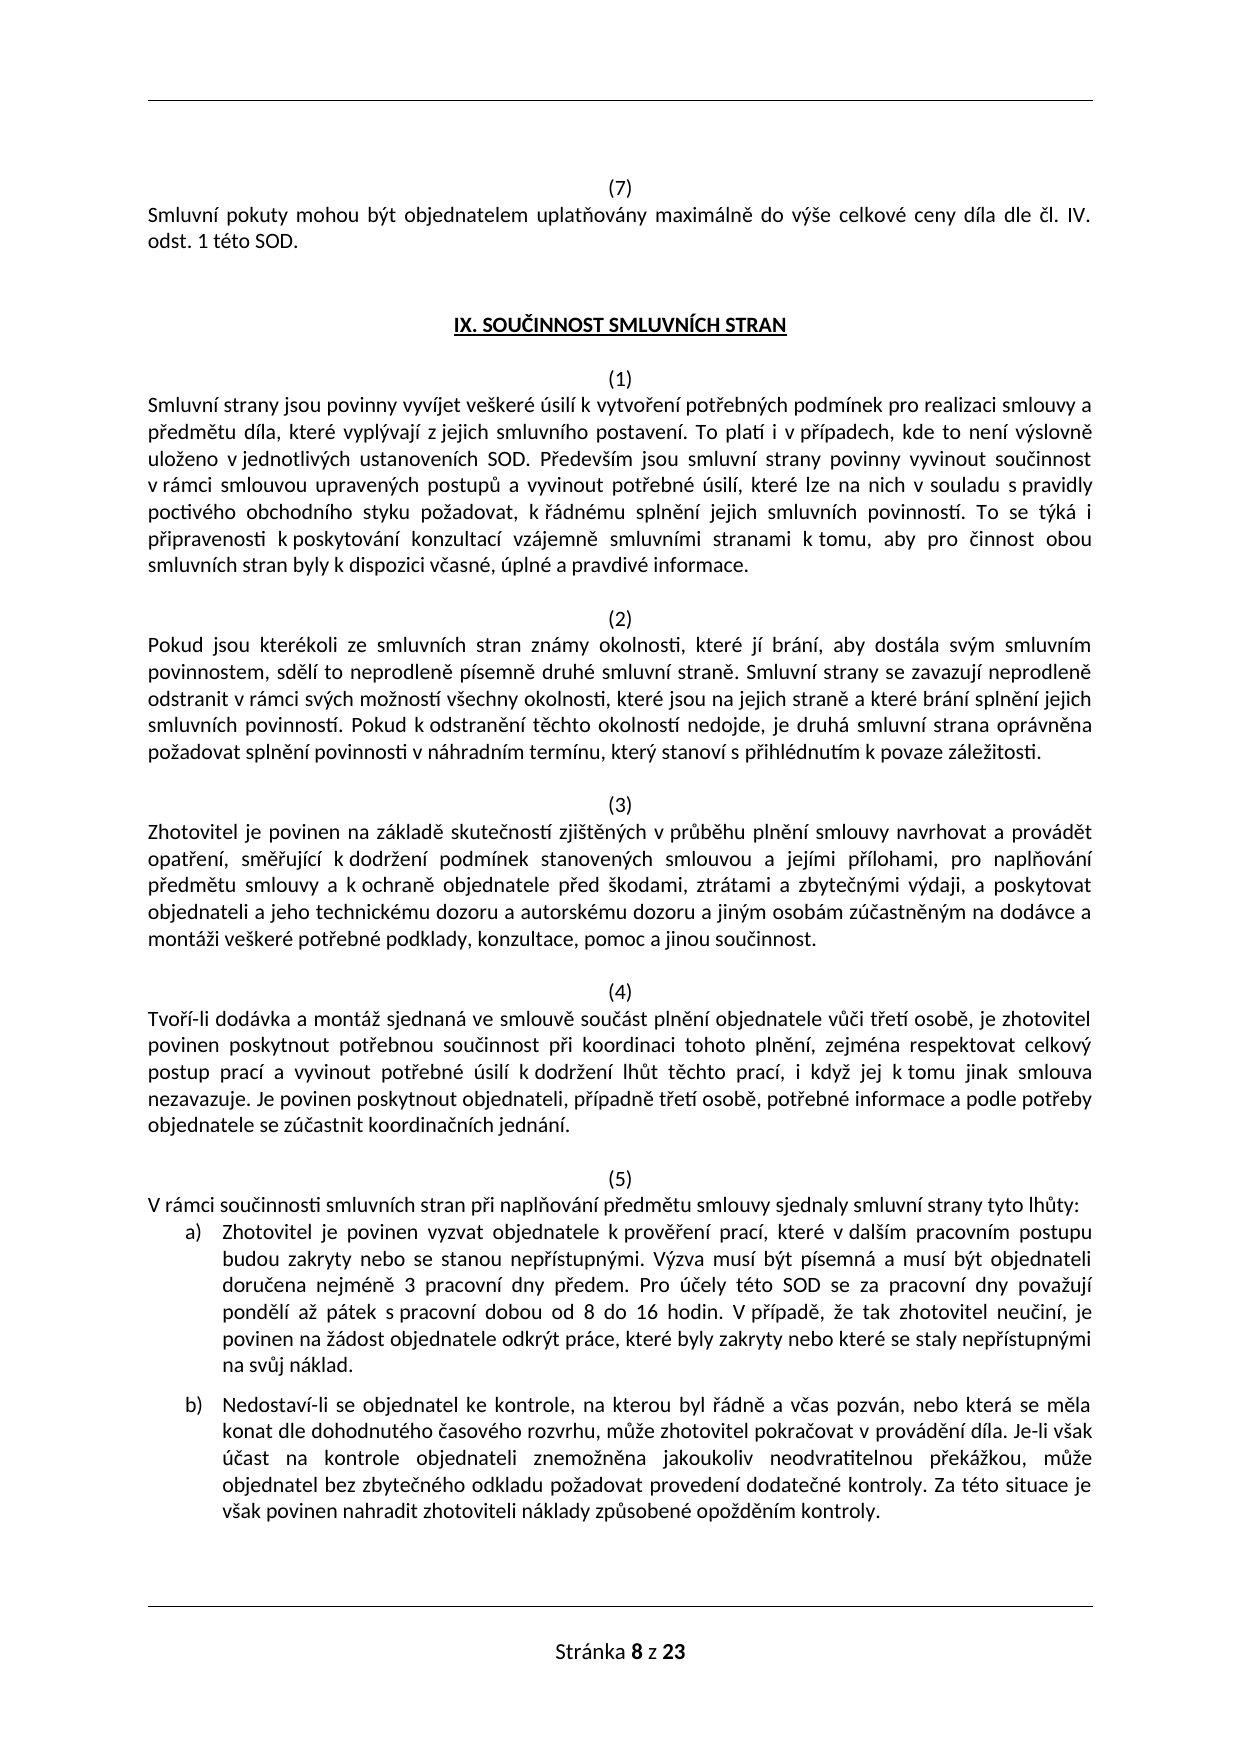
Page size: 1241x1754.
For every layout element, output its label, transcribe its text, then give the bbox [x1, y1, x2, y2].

text V rámci součinnosti smluvních stran při naplňování předmětu smlouvy sjednaly smluvní strany tyto lhůty: [148, 1192, 1093, 1218]
list Nedostaví-li se objednatel ke kontrole, na kterou byl řádně a včas pozván, nebo která se měla konat dle dohodnutého časového rozvrhu, může zhotovitel pokračovat v provádění díla. Je-li však účast na kontrole objednateli znemožněna jakoukoliv neodvratitelnou překážkou, může objednatel bez zbytečného odkladu požadovat provedení dodatečné kontroly. Za této situace je však povinen nahradit zhotoviteli náklady způsobené opožděním kontroly. [185, 1391, 1093, 1524]
list Zhotovitel je povinen vyzvat objednatele k prověření prací, které v dalším pracovním postupu budou zakryty nebo se stanou nepřístupnými. Výzva musí být písemná a musí být objednateli doručena nejméně 3 pracovní dny předem. Pro účely této SOD se za pracovní dny považují pondělí až pátek s pracovní dobou od 8 do 16 hodin. V případě, že tak zhotovitel neučiní, je povinen na žádost objednatele odkrýt práce, které byly zakryty nebo které se staly nepřístupnými na svůj náklad. [185, 1218, 1093, 1378]
text Smluvní strany jsou povinny vyvíjet veškeré úsilí k vytvoření potřebných podmínek pro realizaci smlouvy a předmětu díla, které vyplývají z jejich smluvního postavení. To platí i v případech, kde to není výslovně uloženo v jednotlivých ustanoveních SOD. Především jsou smluvní strany povinny vyvinout součinnost v rámci smlouvou upravených postupů a vyvinout potřebné úsilí, které lze na nich v souladu s pravidly poctivého obchodního styku požadovat, k řádnému splnění jejich smluvních povinností. To se týká i připravenosti k poskytování konzultací vzájemně smluvními stranami k tomu, aby pro činnost obou smluvních stran byly k dispozici včasné, úplné a pravdivé informace. [148, 392, 1093, 578]
text (5) [148, 1165, 1093, 1192]
text (7) [148, 174, 1093, 201]
text Smluvní pokuty mohou být objednatelem uplatňovány maximálně do výše celkové ceny díla dle čl. IV. odst. 1 této SOD. [148, 201, 1093, 254]
text Zhotovitel je povinen na základě skutečností zjištěných v průběhu plnění smlouvy navrhovat a provádět opatření, směřující k dodržení podmínek stanovených smlouvou a jejími přílohami, pro naplňování předmětu smlouvy a k ochraně objednatele před škodami, ztrátami a zbytečnými výdaji, a poskytovat objednateli a jeho technickému dozoru a autorskému dozoru a jiným osobám zúčastněným na dodávce a montáži veškeré potřebné podklady, konzultace, pomoc a jinou součinnost. [148, 818, 1093, 952]
text (4) [148, 978, 1093, 1005]
text Pokud jsou kterékoli ze smluvních stran známy okolnosti, které jí brání, aby dostála svým smluvním povinnostem, sdělí to neprodleně písemně druhé smluvní straně. Smluvní strany se zavazují neprodleně odstranit v rámci svých možností všechny okolnosti, které jsou na jejich straně a které brání splnění jejich smluvních povinností. Pokud k odstranění těchto okolností nedojde, je druhá smluvní strana oprávněna požadovat splnění povinnosti v náhradním termínu, který stanoví s přihlédnutím k povaze záležitosti. [148, 632, 1093, 765]
text IX. součinnost smluvních stran [148, 312, 1093, 338]
text (1) [148, 365, 1093, 392]
text Tvoří-li dodávka a montáž sjednaná ve smlouvě součást plnění objednatele vůči třetí osobě, je zhotovitel povinen poskytnout potřebnou součinnost při koordinaci tohoto plnění, zejména respektovat celkový postup prací a vyvinout potřebné úsilí k dodržení lhůt těchto prací, i když jej k tomu jinak smlouva nezavazuje. Je povinen poskytnout objednateli, případně třetí osobě, potřebné informace a podle potřeby objednatele se zúčastnit koordinačních jednání. [148, 1005, 1093, 1138]
text (3) [148, 792, 1093, 818]
text (2) [148, 605, 1093, 632]
